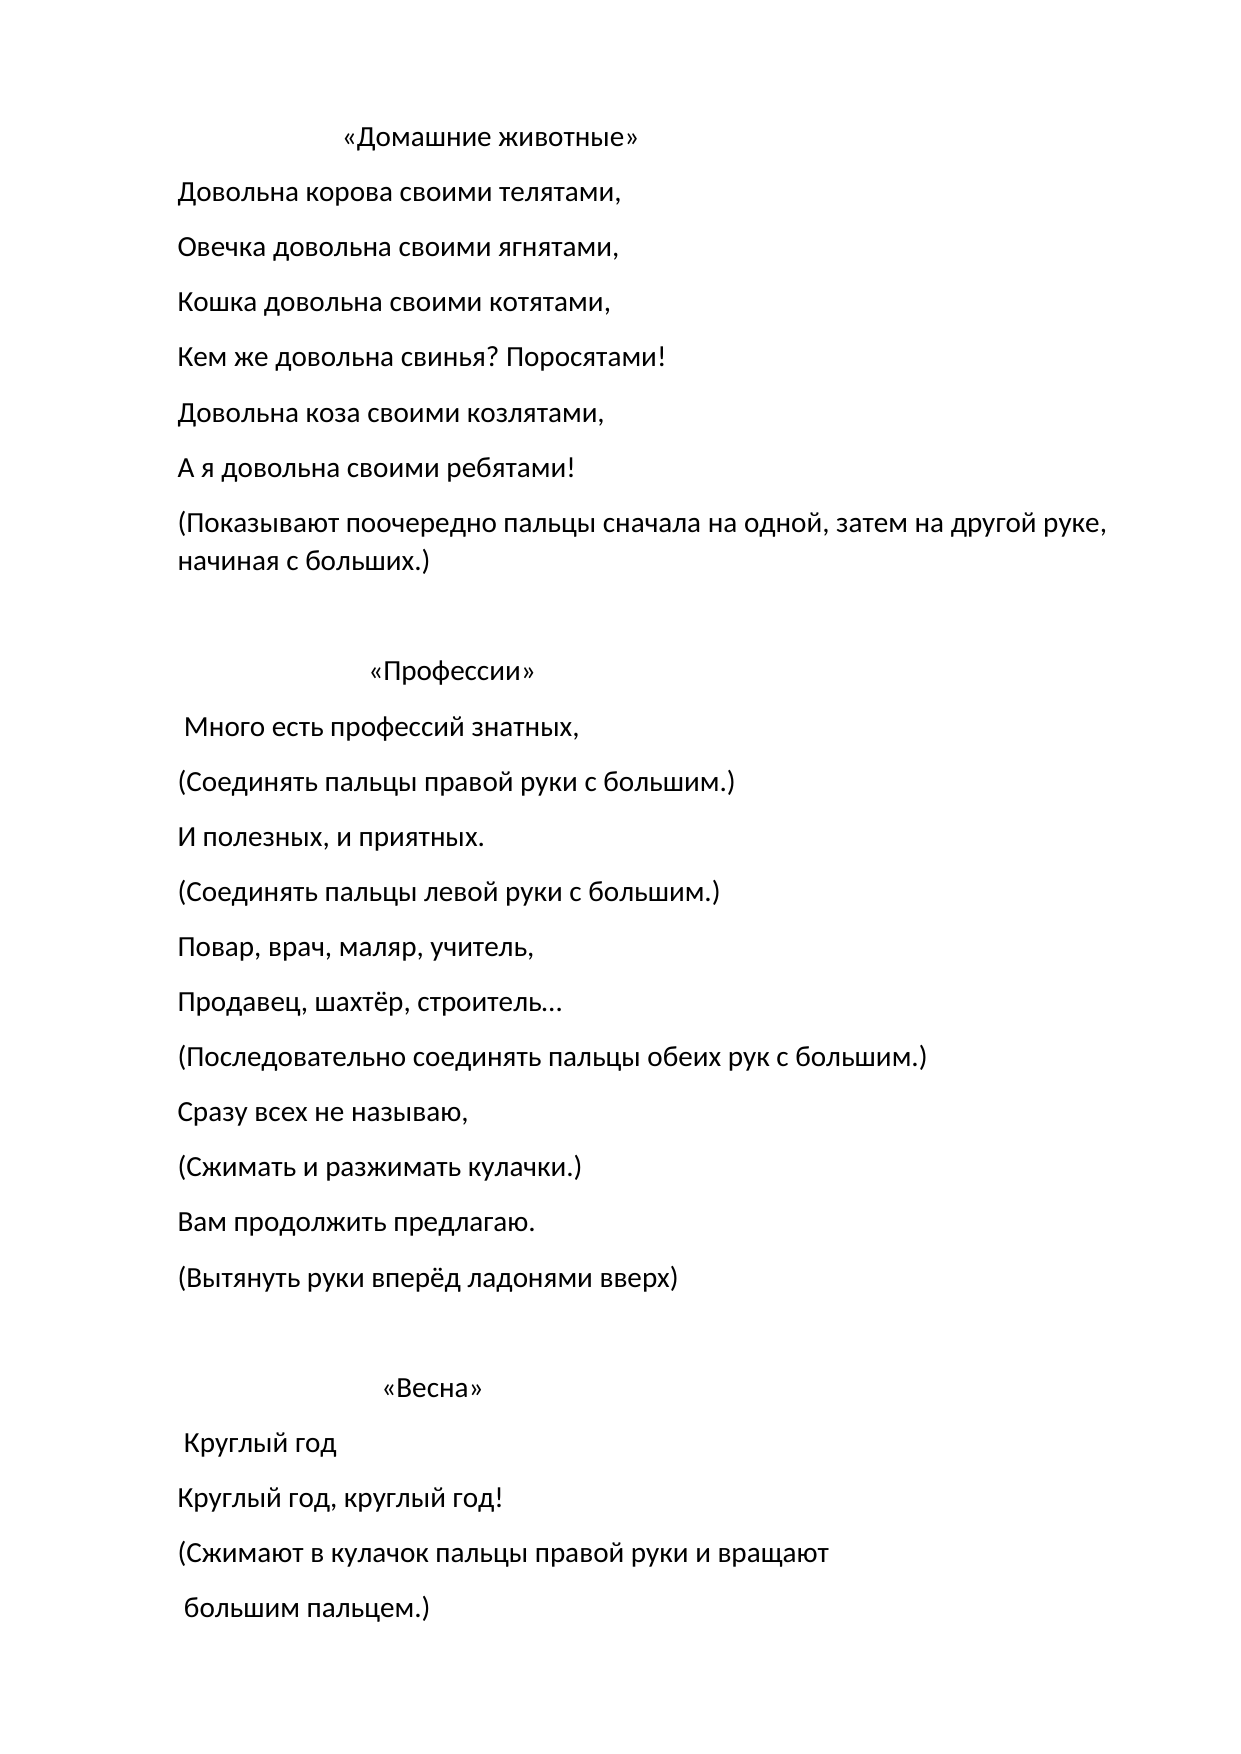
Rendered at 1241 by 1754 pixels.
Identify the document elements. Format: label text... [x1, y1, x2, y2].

text Продавец, шахтёр, строитель… [177, 983, 1152, 1019]
text (Сжимают в кулачок пальцы правой руки и вращают [177, 1534, 1152, 1570]
text Овечка довольна своими ягнятами, [177, 228, 1152, 264]
text (Последовательно соединять пальцы обеих рук с большим.) [177, 1038, 1152, 1074]
text И полезных, и приятных. [177, 818, 1152, 853]
text (Соединять пальцы правой руки с большим.) [177, 763, 1152, 798]
text Кошка довольна своими котятами, [177, 283, 1152, 319]
text Много есть профессий знатных, [177, 708, 1152, 743]
text (Вытянуть руки вперёд ладонями вверх) [177, 1259, 1152, 1294]
text (Соединять пальцы левой руки с большим.) [177, 873, 1152, 908]
text «Домашние животные» [177, 118, 1152, 154]
text (Сжимать и разжимать кулачки.) [177, 1148, 1152, 1184]
text А я довольна своими ребятами! [177, 449, 1152, 484]
text (Показывают поочередно пальцы сначала на одной, затем на другой руке, начиная с больших.) [177, 504, 1152, 578]
text Вам продолжить предлагаю. [177, 1203, 1152, 1239]
text Круглый год, круглый год! [177, 1479, 1152, 1515]
text Повар, врач, маляр, учитель, [177, 928, 1152, 964]
text «Профессии» [177, 652, 1152, 688]
text Довольна корова своими телятами, [177, 173, 1152, 209]
text Кем же довольна свинья? Поросятами! [177, 338, 1152, 374]
text большим пальцем.) [177, 1589, 1152, 1625]
text «Весна» [177, 1369, 1152, 1404]
text Сразу всех не называю, [177, 1093, 1152, 1129]
text Довольна коза своими козлятами, [177, 394, 1152, 429]
text Круглый год [177, 1424, 1152, 1459]
